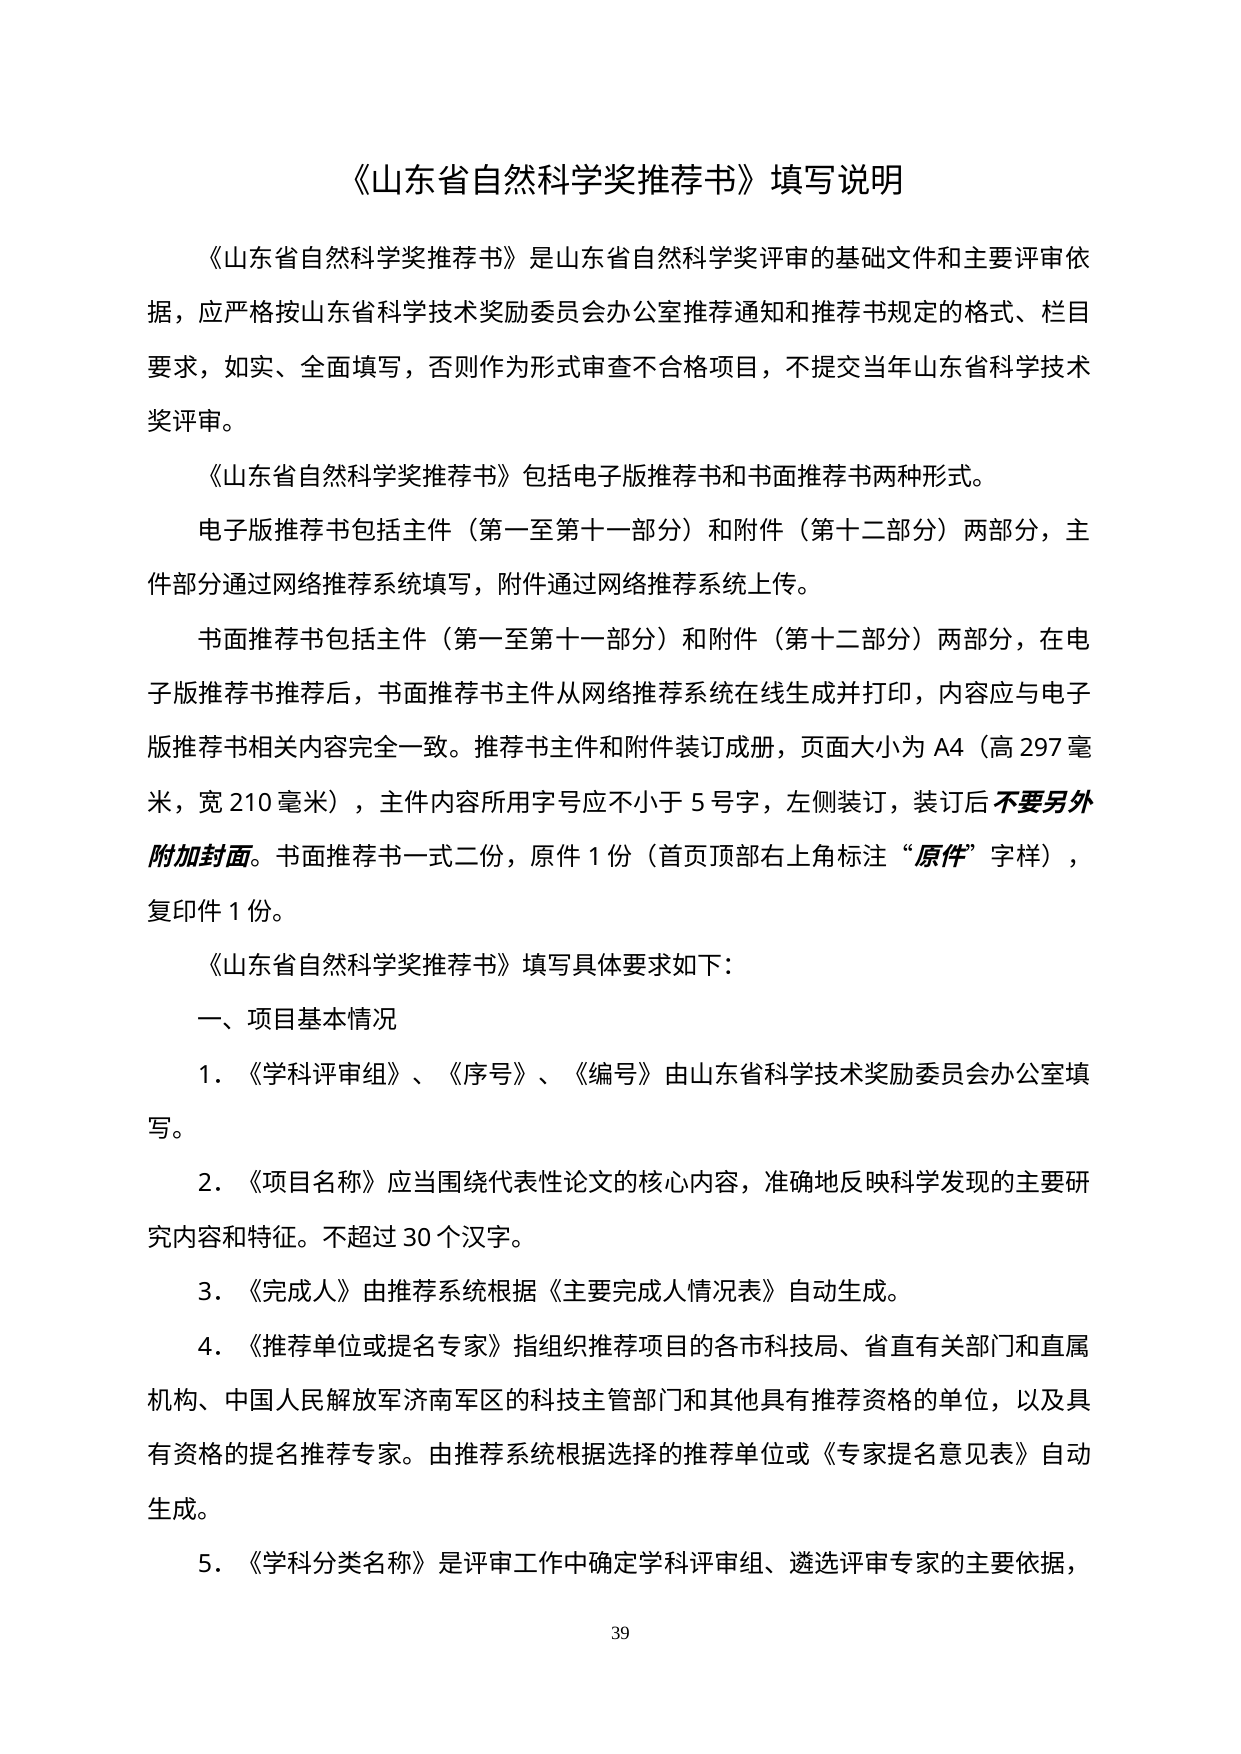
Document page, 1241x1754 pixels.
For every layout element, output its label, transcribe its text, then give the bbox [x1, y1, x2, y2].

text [148, 1543, 1092, 1580]
text 《山东省自然科学奖推荐书》是山东省自然科学奖评审的基础文件和主要评审依据，应严格按山东省科学技术奖励委员会办公室推荐通知和推荐书规定的格式、栏目要求，如实、全面填写，否则作为形式审查不合格项目，不提交当年山东省科学技术奖评审。 [148, 238, 1092, 438]
text 《山东省自然科学奖推荐书》包括电子版推荐书和书面推荐书两种形式。 [148, 456, 1092, 492]
text 一、项目基本情况 [148, 1000, 1092, 1036]
text 2．《项目名称》应当围绕代表性论文的核心内容，准确地反映科学发现的主要研究内容和特征。不超过30个汉字。 [148, 1163, 1092, 1253]
subtitle 《山东省自然科学奖推荐书》填写说明 [148, 160, 1092, 201]
text 1．《学科评审组》、《序号》、《编号》由山东省科学技术奖励委员会办公室填写。 [148, 1054, 1092, 1145]
text 书面推荐书包括主件（第一至第十一部分）和附件（第十二部分）两部分，在电子版推荐书推荐后，书面推荐书主件从网络推荐系统在线生成并打印，内容应与电子版推荐书相关内容完全一致。推荐书主件和附件装订成册，页面大小为A4（高297毫米，宽210毫米），主件内容所用字号应不小于5号字，左侧装订，装订后不要另外附加封面。书面推荐书一式二份，原件1份（首页顶部右上角标注“原件”字样），复印件1份。 [148, 619, 1092, 927]
text 4．《推荐单位或提名专家》指组织推荐项目的各市科技局、省直有关部门和直属机构、中国人民解放军济南军区的科技主管部门和其他具有推荐资格的单位，以及具有资格的提名推荐专家。由推荐系统根据选择的推荐单位或《专家提名意见表》自动生成。 [148, 1326, 1092, 1525]
text 电子版推荐书包括主件（第一至第十一部分）和附件（第十二部分）两部分，主件部分通过网络推荐系统填写，附件通过网络推荐系统上传。 [148, 510, 1092, 601]
text 《山东省自然科学奖推荐书》填写具体要求如下： [148, 945, 1092, 982]
text 3．《完成人》由推荐系统根据《主要完成人情况表》自动生成。 [148, 1272, 1092, 1308]
